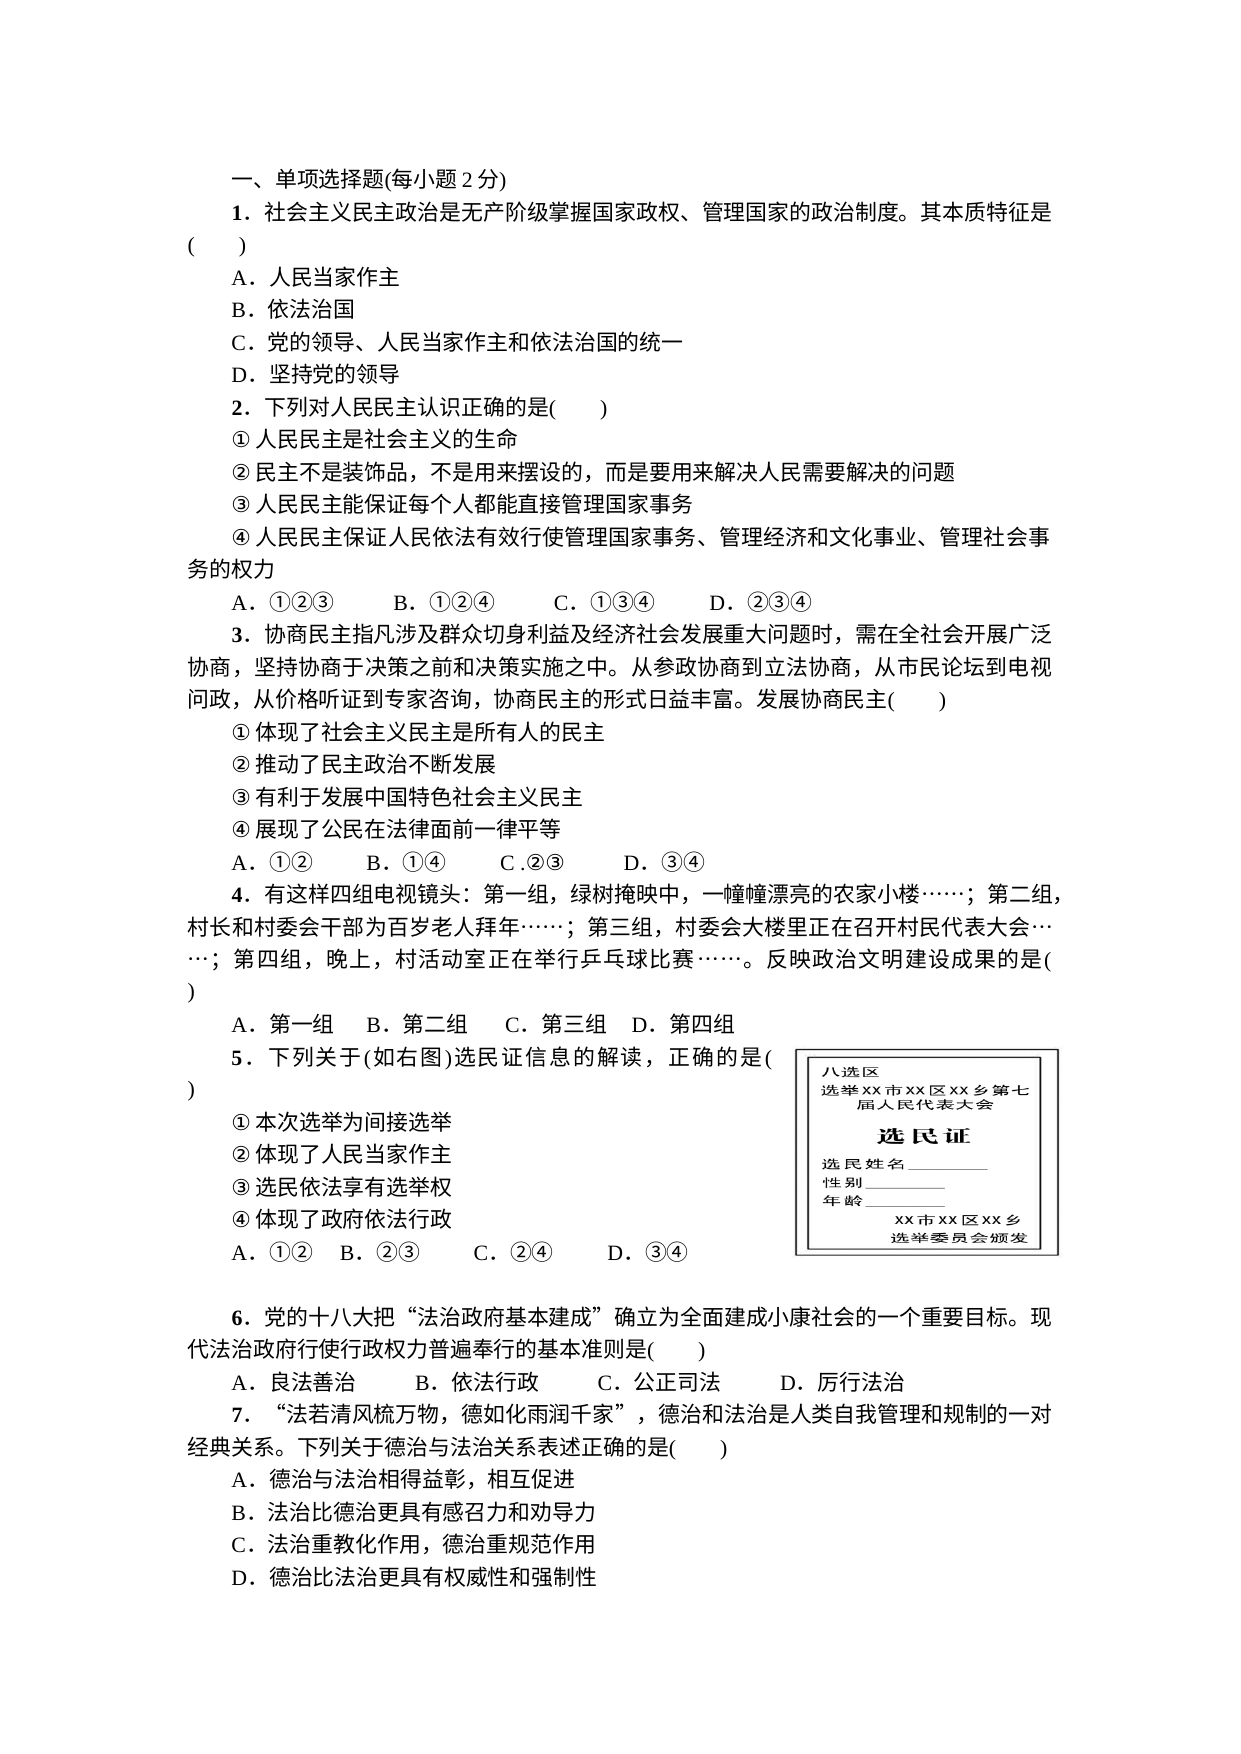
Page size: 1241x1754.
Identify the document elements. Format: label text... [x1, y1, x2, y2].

text 6．党的十八大把“法治政府基本建成”确立为全面建成小康社会的一个重要目标。现代法治政府行使行政权力普遍奉行的基本准则是( ) [187, 1299, 1053, 1364]
text A．①② B．②③ C．②④ D．③④ [187, 1234, 1053, 1267]
text 1．社会主义民主政治是无产阶级掌握国家政权、管理国家的政治制度。其本质特征是 ( ) [187, 194, 1053, 259]
text A．良法善治 B．依法行政 C．公正司法 D．厉行法治 [187, 1364, 1053, 1397]
text C．党的领导、人民当家作主和依法治国的统一 [187, 324, 1053, 357]
text A．德治与法治相得益彰，相互促进 [187, 1462, 1053, 1494]
text 3．协商民主指凡涉及群众切身利益及经济社会发展重大问题时，需在全社会开展广泛协商，坚持协商于决策之前和决策实施之中。从参政协商到立法协商，从市民论坛到电视问政，从价格听证到专家咨询，协商民主的形式日益丰富。发展协商民主( ) [187, 617, 1053, 714]
text B．依法治国 [187, 292, 1053, 324]
text ④人民民主保证人民依法有效行使管理国家事务、管理经济和文化事业、管理社会事务的权力 [187, 519, 1053, 584]
text B．法治比德治更具有感召力和劝导力 [187, 1494, 1053, 1527]
text ④展现了公民在法律面前一律平等 [187, 812, 1053, 844]
text ④体现了政府依法行政 [187, 1202, 792, 1234]
text ②推动了民主政治不断发展 [187, 747, 1053, 779]
text ③人民民主能保证每个人都能直接管理国家事务 [187, 487, 1053, 519]
text 4．有这样四组电视镜头：第一组，绿树掩映中，一幢幢漂亮的农家小楼……；第二组，村长和村委会干部为百岁老人拜年……；第三组，村委会大楼里正在召开村民代表大会……；第四组，晚上，村活动室正在举行乒乓球比赛……。反映政治文明建设成果的是( ) [187, 877, 1053, 1007]
text 一、单项选择题(每小题2分) [187, 162, 1053, 194]
text D．坚持党的领导 [187, 357, 1053, 389]
text A．①② B．①④ C .②③ D．③④ [187, 844, 1053, 877]
text ②体现了人民当家作主 [187, 1137, 792, 1169]
text D．德治比法治更具有权威性和强制性 [187, 1559, 1053, 1592]
text ①体现了社会主义民主是所有人的民主 [187, 714, 1053, 747]
text A．①②③ B．①②④ C．①③④ D．②③④ [187, 584, 1053, 617]
text 5．下列关于(如右图)选民证信息的解读，正确的是( ) [187, 1039, 1053, 1104]
text A．第一组 B．第二组 C．第三组 D．第四组 [187, 1007, 1053, 1039]
text ①本次选举为间接选举 [187, 1104, 792, 1137]
text 7．“法若清风梳万物，德如化雨润千家”，德治和法治是人类自我管理和规制的一对经典关系。下列关于德治与法治关系表述正确的是( ) [187, 1397, 1053, 1462]
text ③选民依法享有选举权 [187, 1169, 792, 1202]
text ①人民民主是社会主义的生命 [187, 422, 1053, 454]
text ②民主不是装饰品，不是用来摆设的，而是要用来解决人民需要解决的问题 [187, 454, 1053, 487]
text A．人民当家作主 [187, 259, 1053, 292]
text 2．下列对人民民主认识正确的是( ) [187, 389, 1053, 422]
text ③有利于发展中国特色社会主义民主 [187, 779, 1053, 812]
picture [792, 1046, 1063, 1258]
text C．法治重教化作用，德治重规范作用 [187, 1527, 1053, 1559]
